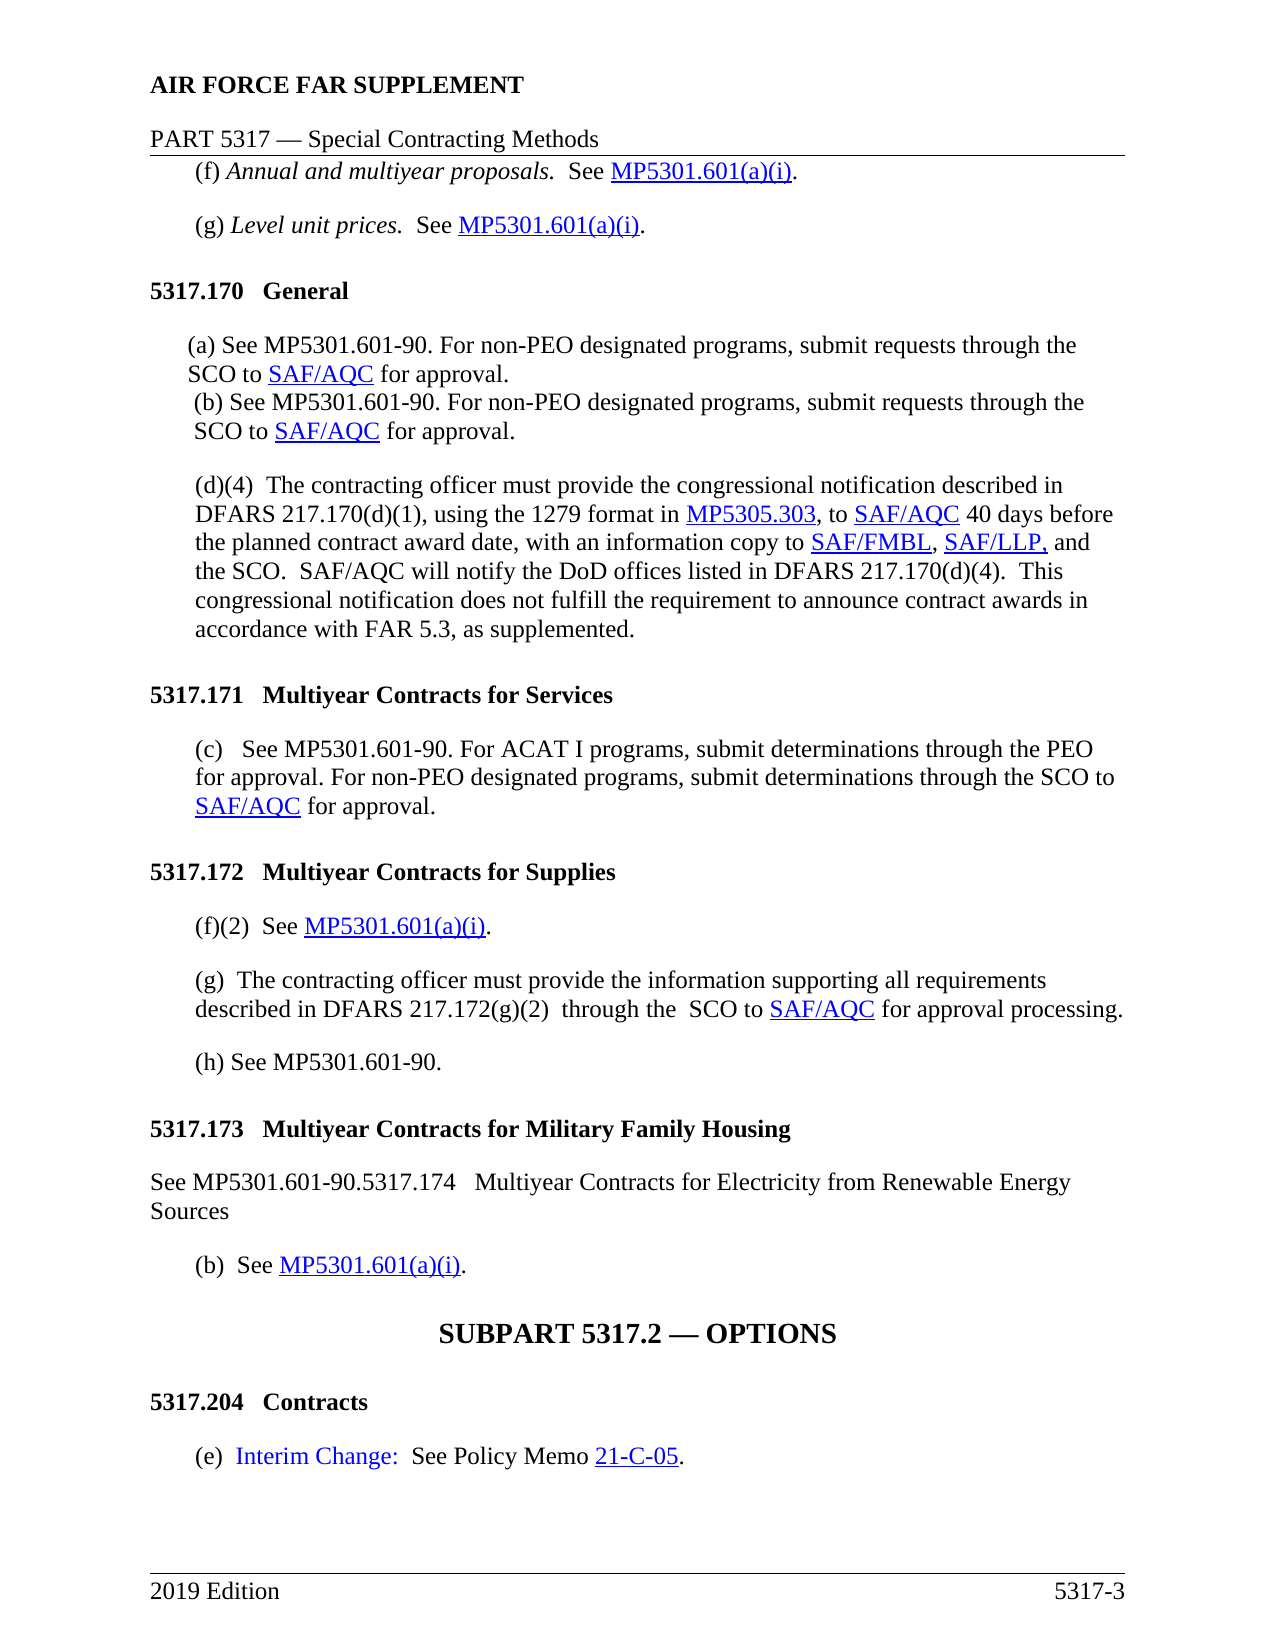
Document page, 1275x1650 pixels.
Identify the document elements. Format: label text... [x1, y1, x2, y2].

list (d)(4) The contracting officer must provide the congressional notification described in DFARS 217.170(d)(1), using the 1279 format in MP5305.303, to SAF/AQC 40 days before the planned contract award date, with an information copy to SAF/FMBL, SAF/LLP, and the SCO. SAF/AQC will notify the DoD offices listed in DFARS 217.170(d)(4). This congressional notification does not fulfill the requirement to announce contract awards in accordance with FAR 5.3, as supplemented. [195, 470, 1125, 642]
text (b) See MP5301.601-90. For non-PEO designated programs, submit requests through the SCO to SAF/AQC for approval. [194, 387, 1125, 445]
subtitle 5317.172 Multiyear Contracts for Supplies [150, 857, 1125, 886]
list (h) See MP5301.601-90. [195, 1047, 1125, 1076]
list (c) See MP5301.601-90. For ACAT I programs, submit determinations through the PEO for approval. For non-PEO designated programs, submit determinations through the SCO to SAF/AQC for approval. [195, 734, 1125, 820]
subtitle SUBPART 5317.2 — OPTIONS [150, 1316, 1125, 1350]
subtitle 5317.173 Multiyear Contracts for Military Family Housing [150, 1114, 1125, 1142]
subtitle 5317.170 General [150, 276, 1125, 305]
list (e) Interim Change: See Policy Memo 21-C-05. [195, 1441, 1125, 1470]
list (b) See MP5301.601(a)(i). [195, 1250, 1125, 1279]
text See MP5301.601-90.5317.174 Multiyear Contracts for Electricity from Renewable Energy Sources [150, 1167, 1125, 1225]
subtitle 5317.204 Contracts [150, 1387, 1125, 1416]
list (f) Annual and multiyear proposals. See MP5301.601(a)(i). [195, 156, 1125, 185]
list (g) The contracting officer must provide the information supporting all requirements described in DFARS 217.172(g)(2) through the SCO to SAF/AQC for approval processing. [195, 965, 1125, 1022]
list (g) Level unit prices. See MP5301.601(a)(i). [195, 210, 1125, 239]
subtitle 5317.171 Multiyear Contracts for Services [150, 680, 1125, 709]
text (a) See MP5301.601-90. For non-PEO designated programs, submit requests through the SCO to SAF/AQC for approval. [187, 330, 1125, 387]
list (f)(2) See MP5301.601(a)(i). [195, 911, 1125, 940]
